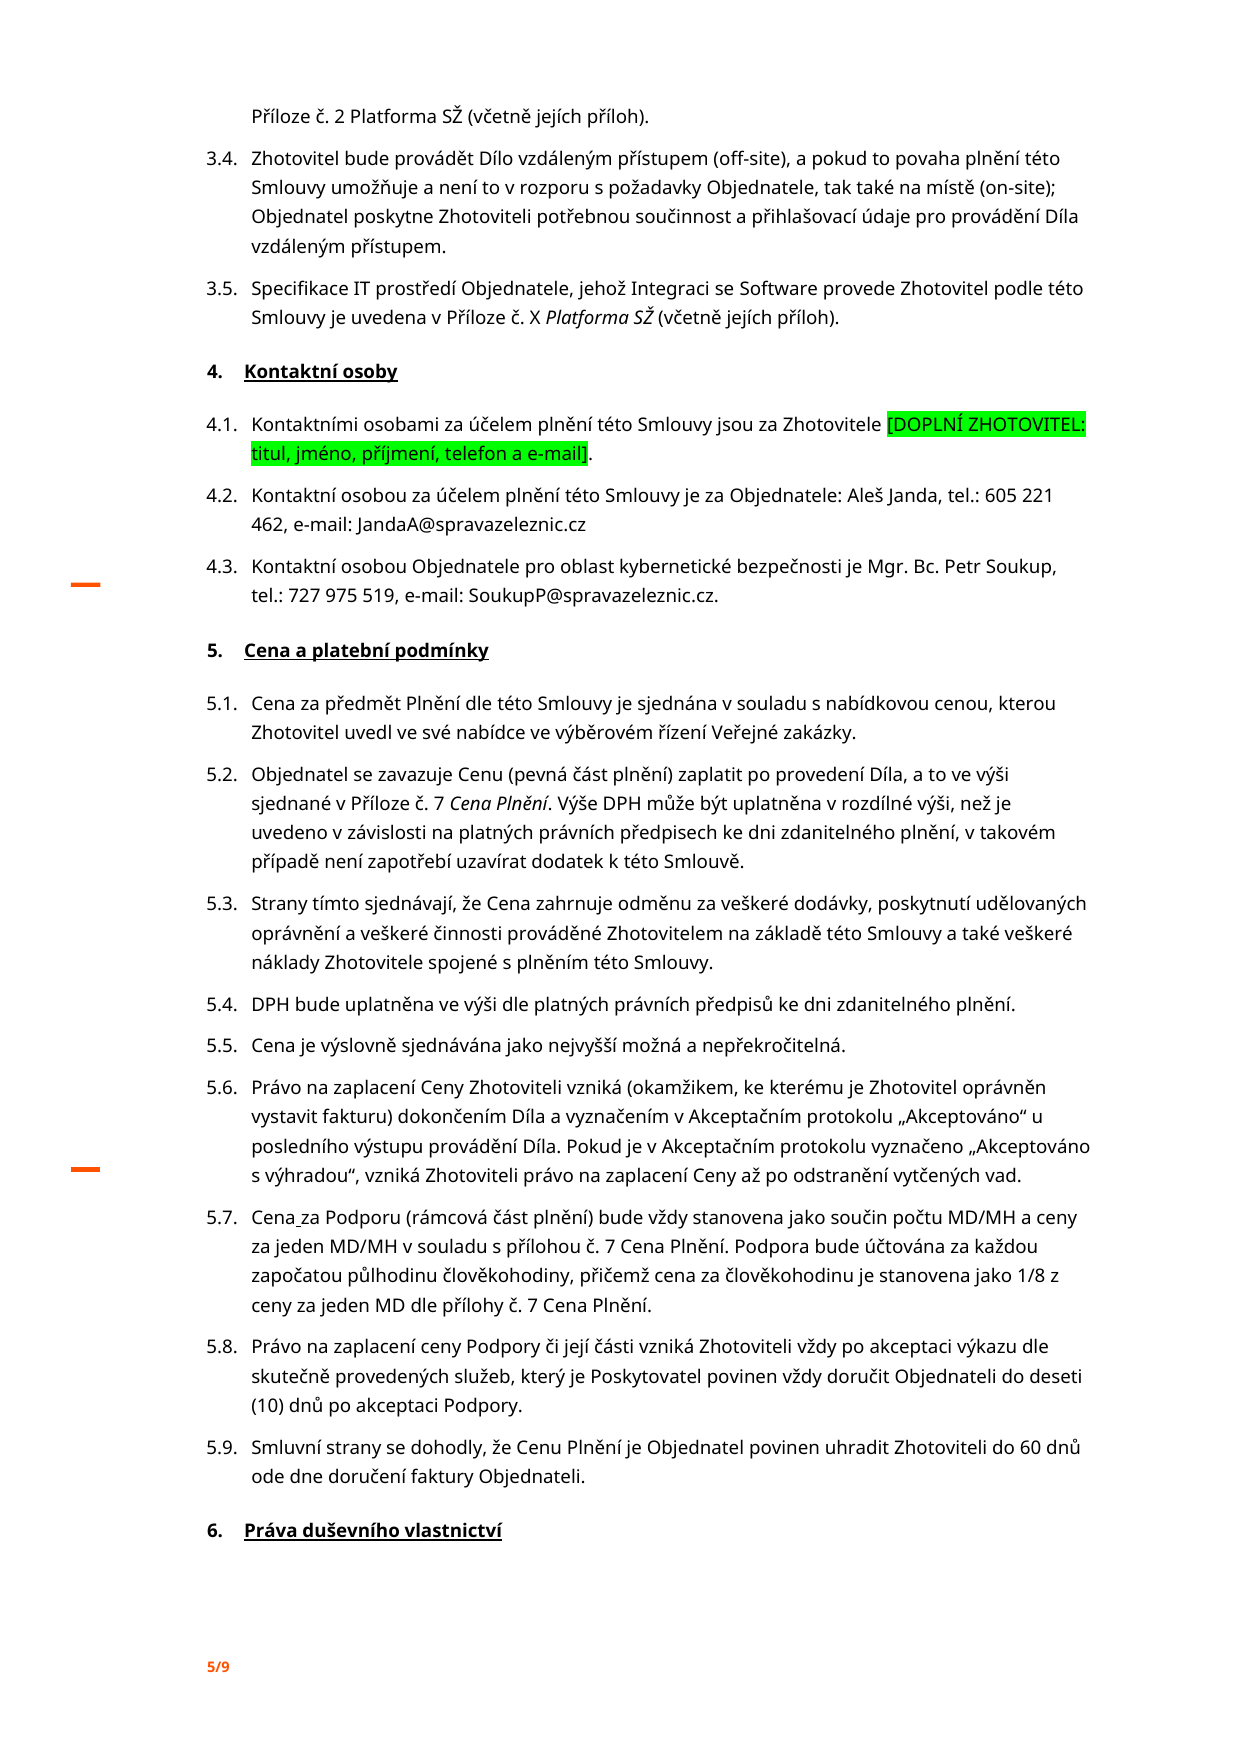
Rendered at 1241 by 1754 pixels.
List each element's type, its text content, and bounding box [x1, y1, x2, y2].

subtitle Cena je výslovně sjednávána jako nejvyšší možná a nepřekročitelná. [206, 1033, 1093, 1058]
subtitle Kontaktními osobami za účelem plnění této Smlouvy jsou za Zhotovitele [DOPLNÍ ZHOTOVITEL: titul, jméno, příjmení, telefon a e-mail]. [206, 411, 1093, 466]
subtitle Cena za předmět Plnění dle této Smlouvy je sjednána v souladu s nabídkovou cenou, kterou Zhotovitel uvedl ve své nabídce ve výběrovém řízení Veřejné zakázky. [206, 690, 1093, 745]
subtitle Právo na zaplacení Ceny Zhotoviteli vzniká (okamžikem, ke kterému je Zhotovitel oprávněn vystavit fakturu) dokončením Díla a vyznačením v Akceptačním protokolu „Akceptováno“ u posledního výstupu provádění Díla. Pokud je v Akceptačním protokolu vyznačeno „Akceptováno s výhradou“, vzniká Zhotoviteli právo na zaplacení Ceny až po odstranění vytčených vad. [206, 1074, 1093, 1188]
subtitle Práva duševního vlastnictví [207, 1517, 1093, 1543]
subtitle Cena a platební podmínky [207, 637, 1093, 662]
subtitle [206, 103, 1093, 129]
subtitle DPH bude uplatněna ve výši dle platných právních předpisů ke dni zdanitelného plnění. [206, 991, 1093, 1016]
subtitle Zhotovitel bude provádět Dílo vzdáleným přístupem (off-site), a pokud to povaha plnění této Smlouvy umožňuje a není to v rozporu s požadavky Objednatele, tak také na místě (on-site); Objednatel poskytne Zhotoviteli potřebnou součinnost a přihlašovací údaje pro provádění Díla vzdáleným přístupem. [206, 145, 1093, 258]
subtitle Kontaktní osobou za účelem plnění této Smlouvy je za Objednatele: Aleš Janda, tel.: 605 221 462, e-mail: JandaA@spravazeleznic.cz [206, 482, 1093, 537]
subtitle Cena za Podporu (rámcová část plnění) bude vždy stanovena jako součin počtu MD/MH a ceny za jeden MD/MH v souladu s přílohou č. 7 Cena Plnění. Podpora bude účtována za každou započatou půlhodinu člověkohodiny, přičemž cena za člověkohodinu je stanovena jako 1/8 z ceny za jeden MD dle přílohy č. 7 Cena Plnění. [206, 1204, 1093, 1317]
subtitle Právo na zaplacení ceny Podpory či její části vzniká Zhotoviteli vždy po akceptaci výkazu dle skutečně provedených služeb, který je Poskytovatel povinen vždy doručit Objednateli do deseti (10) dnů po akceptaci Podpory. [206, 1334, 1093, 1418]
subtitle Objednatel se zavazuje Cenu (pevná část plnění) zaplatit po provedení Díla, a to ve výši sjednané v Příloze č. 7 Cena Plnění. Výše DPH může být uplatněna v rozdílné výši, než je uvedeno v závislosti na platných právních předpisech ke dni zdanitelného plnění, v takovém případě není zapotřebí uzavírat dodatek k této Smlouvě. [206, 761, 1093, 874]
subtitle Strany tímto sjednávají, že Cena zahrnuje odměnu za veškeré dodávky, poskytnutí udělovaných oprávnění a veškeré činnosti prováděné Zhotovitelem na základě této Smlouvy a také veškeré náklady Zhotovitele spojené s plněním této Smlouvy. [206, 891, 1093, 975]
subtitle Kontaktní osobou Objednatele pro oblast kybernetické bezpečnosti je Mgr. Bc. Petr Soukup, tel.: 727 975 519, e-mail: SoukupP@spravazeleznic.cz. [206, 553, 1093, 608]
subtitle Smluvní strany se dohodly, že Cenu Plnění je Objednatel povinen uhradit Zhotoviteli do 60 dnů ode dne doručení faktury Objednateli. [206, 1434, 1093, 1489]
subtitle Specifikace IT prostředí Objednatele, jehož Integraci se Software provede Zhotovitel podle této Smlouvy je uvedena v Příloze č. X Platforma SŽ (včetně jejích příloh). [206, 275, 1093, 329]
subtitle Kontaktní osoby [207, 358, 1093, 384]
